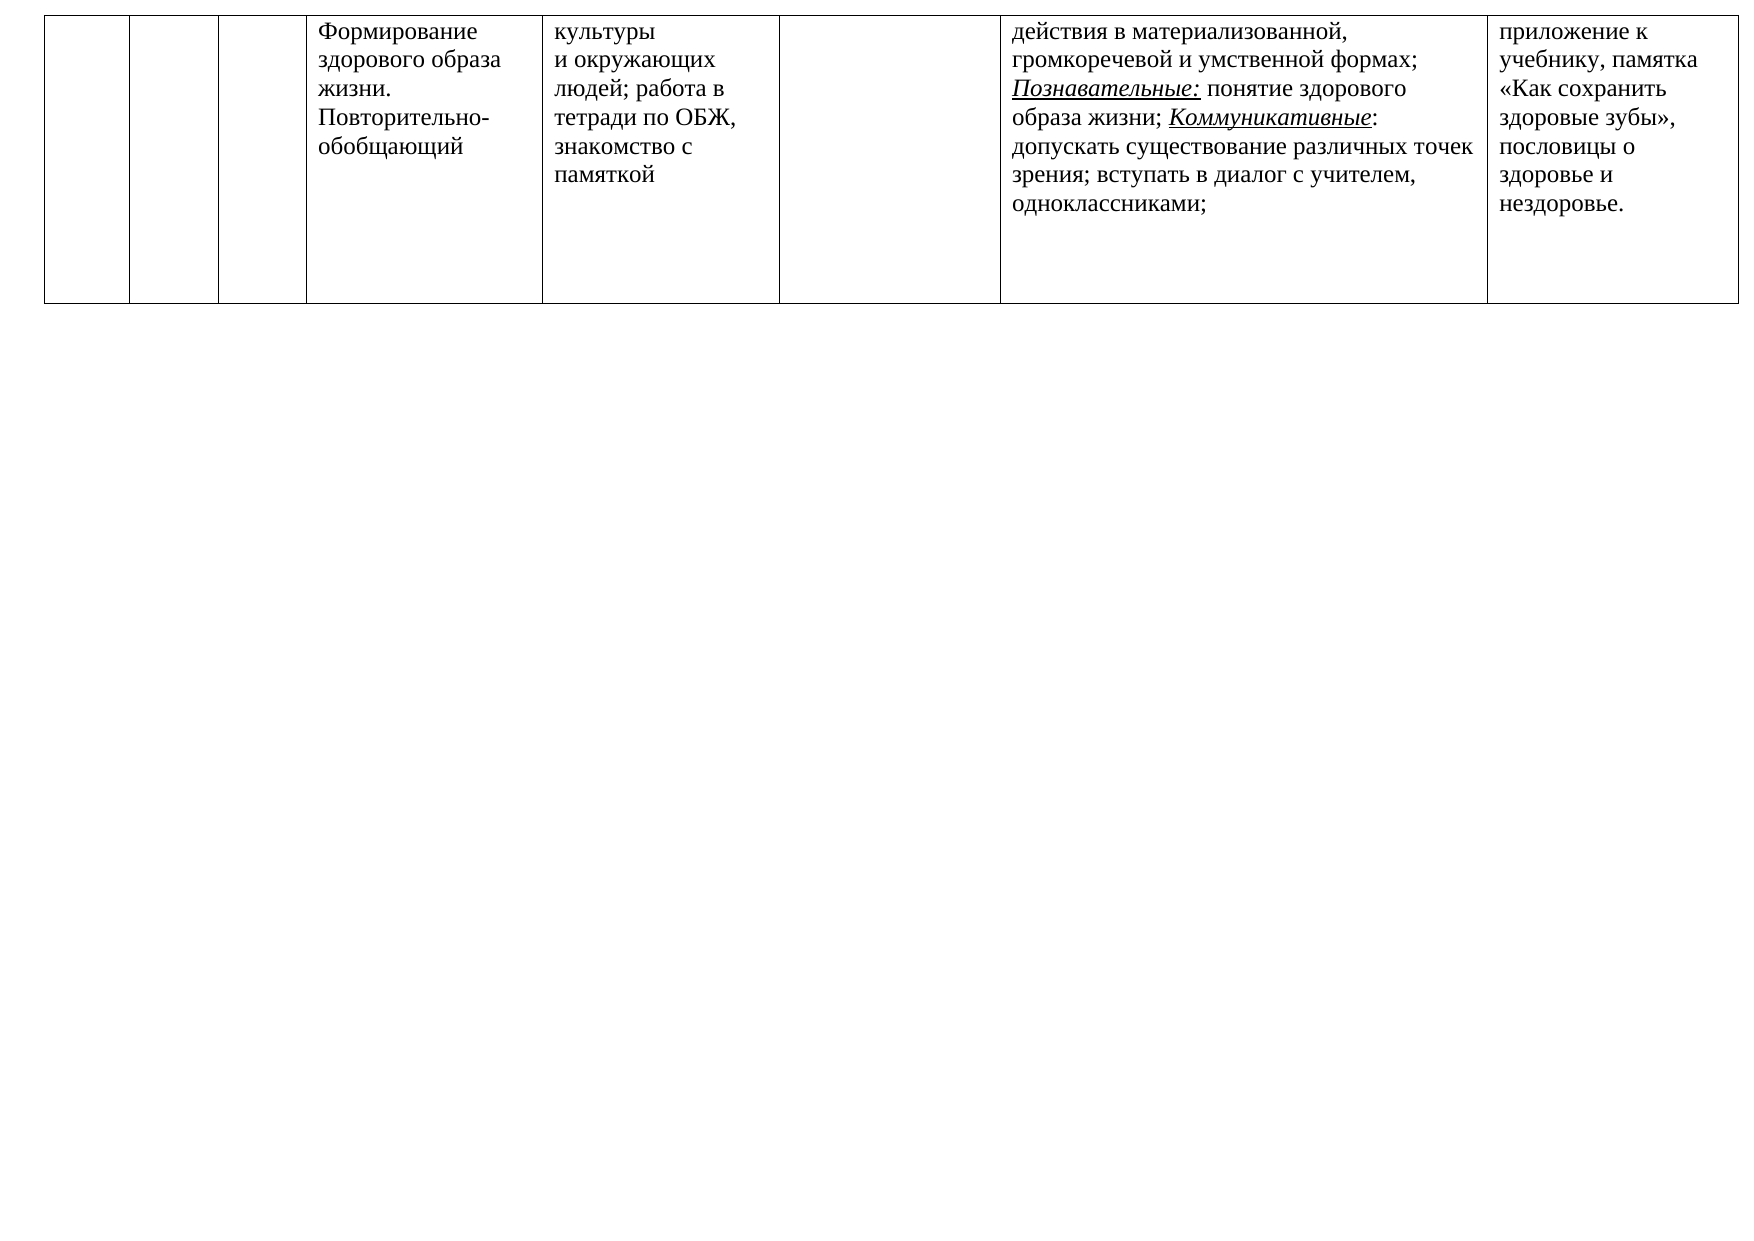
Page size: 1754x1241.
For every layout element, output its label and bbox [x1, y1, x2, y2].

table_cell [780, 16, 1000, 303]
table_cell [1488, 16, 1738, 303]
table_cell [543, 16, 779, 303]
table_cell [45, 16, 129, 303]
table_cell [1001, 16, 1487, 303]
table_cell [130, 16, 218, 303]
table_cell [219, 16, 306, 303]
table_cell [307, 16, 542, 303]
